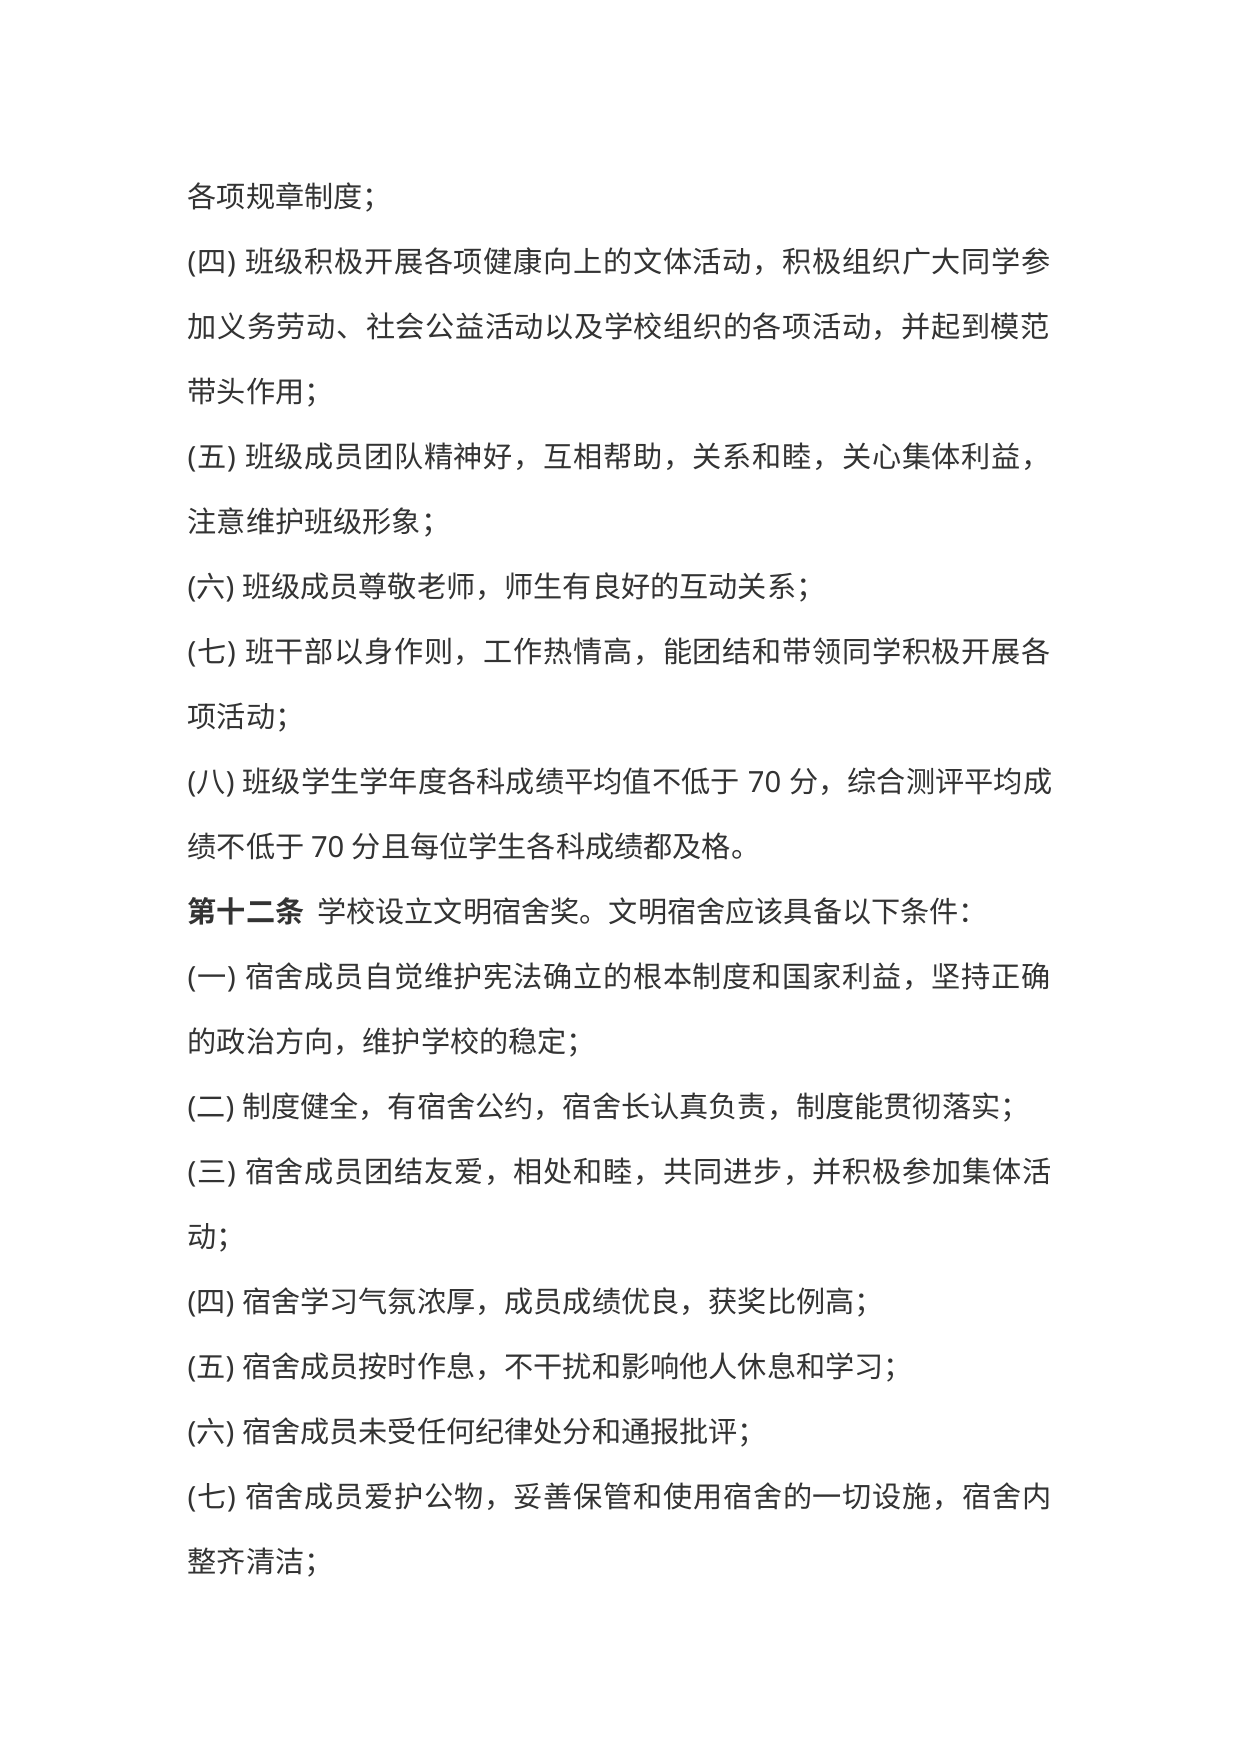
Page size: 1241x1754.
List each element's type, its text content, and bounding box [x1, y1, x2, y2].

text (五) 宿舍成员按时作息，不干扰和影响他人休息和学习； [187, 1332, 1053, 1397]
text (三) 宿舍成员团结友爱，相处和睦，共同进步，并积极参加集体活动； [187, 1137, 1053, 1267]
text (八) 班级学生学年度各科成绩平均值不低于 70 分，综合测评平均成绩不低于 70 分且每位学生各科成绩都及格。 [187, 747, 1053, 877]
text (七) 班干部以身作则，工作热情高，能团结和带领同学积极开展各项活动； [187, 617, 1053, 747]
text (六) 班级成员尊敬老师，师生有良好的互动关系； [187, 552, 1053, 617]
text (七) 宿舍成员爱护公物，妥善保管和使用宿舍的一切设施，宿舍内整齐清洁； [187, 1462, 1053, 1592]
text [187, 162, 1053, 227]
text (五) 班级成员团队精神好，互相帮助，关系和睦，关心集体利益，注意维护班级形象； [187, 422, 1053, 552]
text (四) 班级积极开展各项健康向上的文体活动，积极组织广大同学参加义务劳动、社会公益活动以及学校组织的各项活动，并起到模范带头作用； [187, 227, 1053, 422]
text (一) 宿舍成员自觉维护宪法确立的根本制度和国家利益，坚持正确的政治方向，维护学校的稳定； [187, 942, 1053, 1072]
text 第十二条 学校设立文明宿舍奖。文明宿舍应该具备以下条件： [187, 877, 1053, 942]
text (四) 宿舍学习气氛浓厚，成员成绩优良，获奖比例高； [187, 1267, 1053, 1332]
text (六) 宿舍成员未受任何纪律处分和通报批评； [187, 1397, 1053, 1462]
text (二) 制度健全，有宿舍公约，宿舍长认真负责，制度能贯彻落实； [187, 1072, 1053, 1137]
